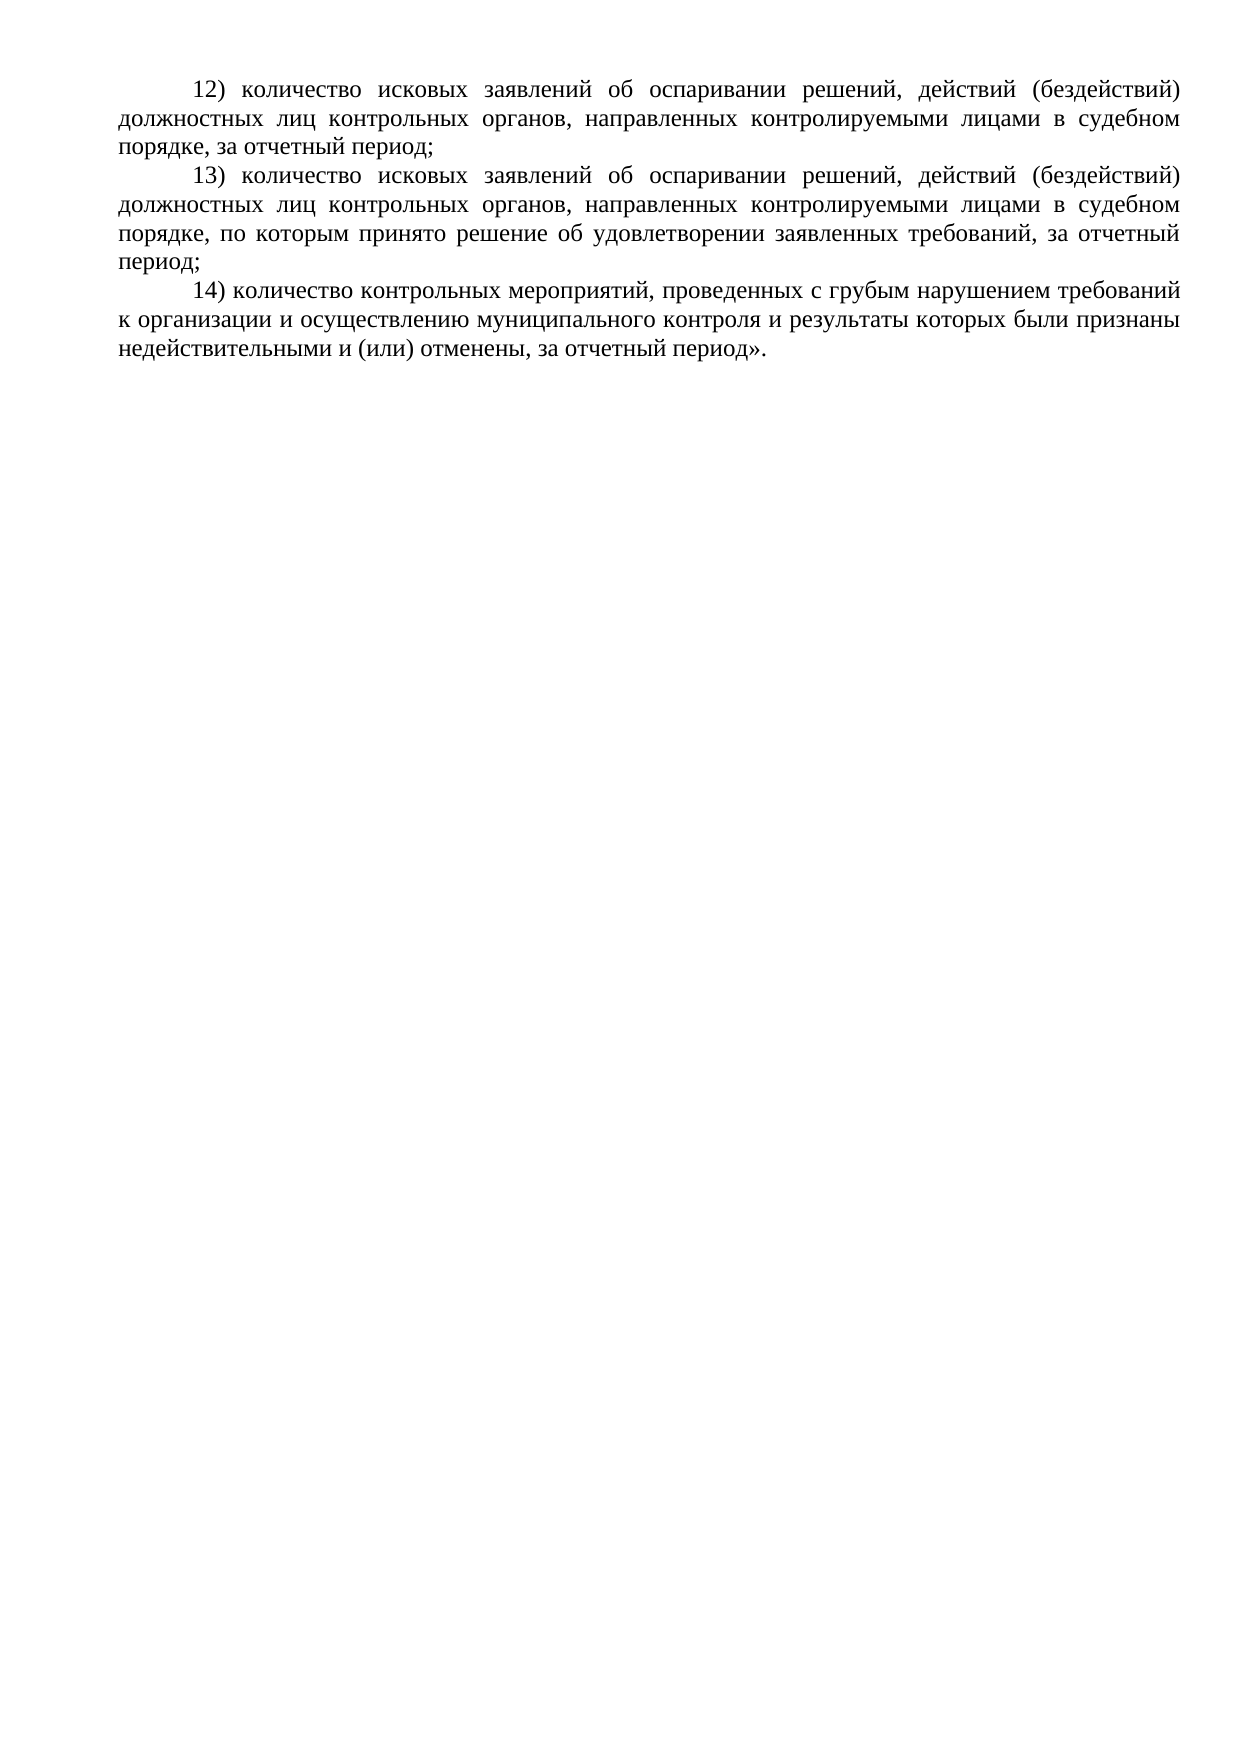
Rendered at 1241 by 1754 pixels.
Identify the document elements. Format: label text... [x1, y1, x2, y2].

text 12) количество исковых заявлений об оспаривании решений, действий (бездействий) должностных лиц контрольных органов, направленных контролируемыми лицами в судебном порядке, за отчетный период; [118, 74, 1181, 160]
text 14) количество контрольных мероприятий, проведенных с грубым нарушением требований к организации и осуществлению муниципального контроля и результаты которых были признаны недействительными и (или) отменены, за отчетный период». [118, 275, 1181, 361]
text 13) количество исковых заявлений об оспаривании решений, действий (бездействий) должностных лиц контрольных органов, направленных контролируемыми лицами в судебном порядке, по которым принято решение об удовлетворении заявленных требований, за отчетный период; [118, 160, 1181, 275]
